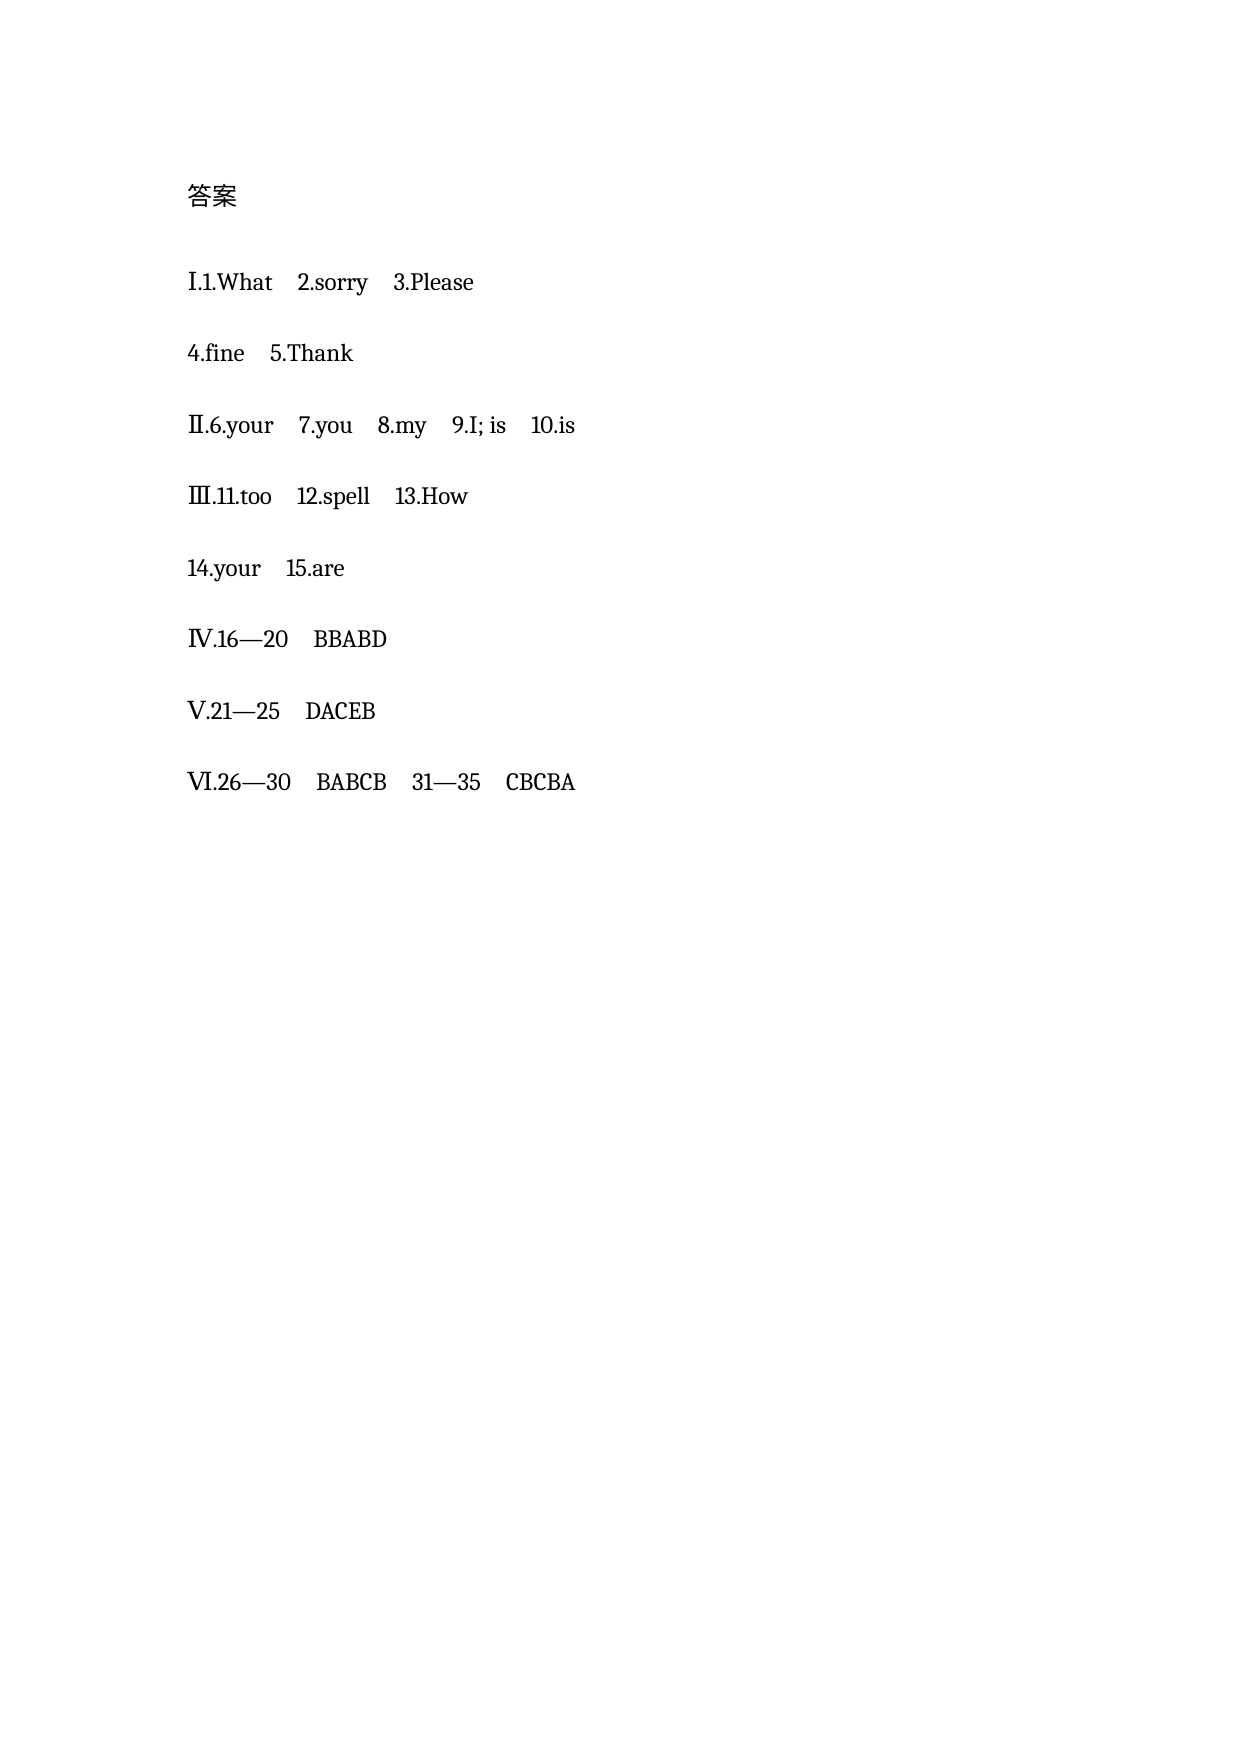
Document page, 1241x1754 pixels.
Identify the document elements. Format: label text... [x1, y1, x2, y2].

text 4.fine 5.Thank [187, 337, 1053, 370]
text 答案 [187, 162, 1053, 227]
text Ⅰ.1.What 2.sorry 3.Please [187, 266, 1053, 298]
text Ⅲ.11.too 12.spell 13.How [187, 480, 1053, 513]
text Ⅱ.6.your 7.you 8.my 9.I; is 10.is [187, 409, 1053, 441]
text Ⅳ.16—20 BBABD [187, 623, 1053, 656]
text Ⅴ.21—25 DACEB [187, 695, 1053, 727]
text Ⅵ.26—30 BABCB 31—35 CBCBA [187, 766, 1053, 799]
text 14.your 15.are [187, 552, 1053, 584]
